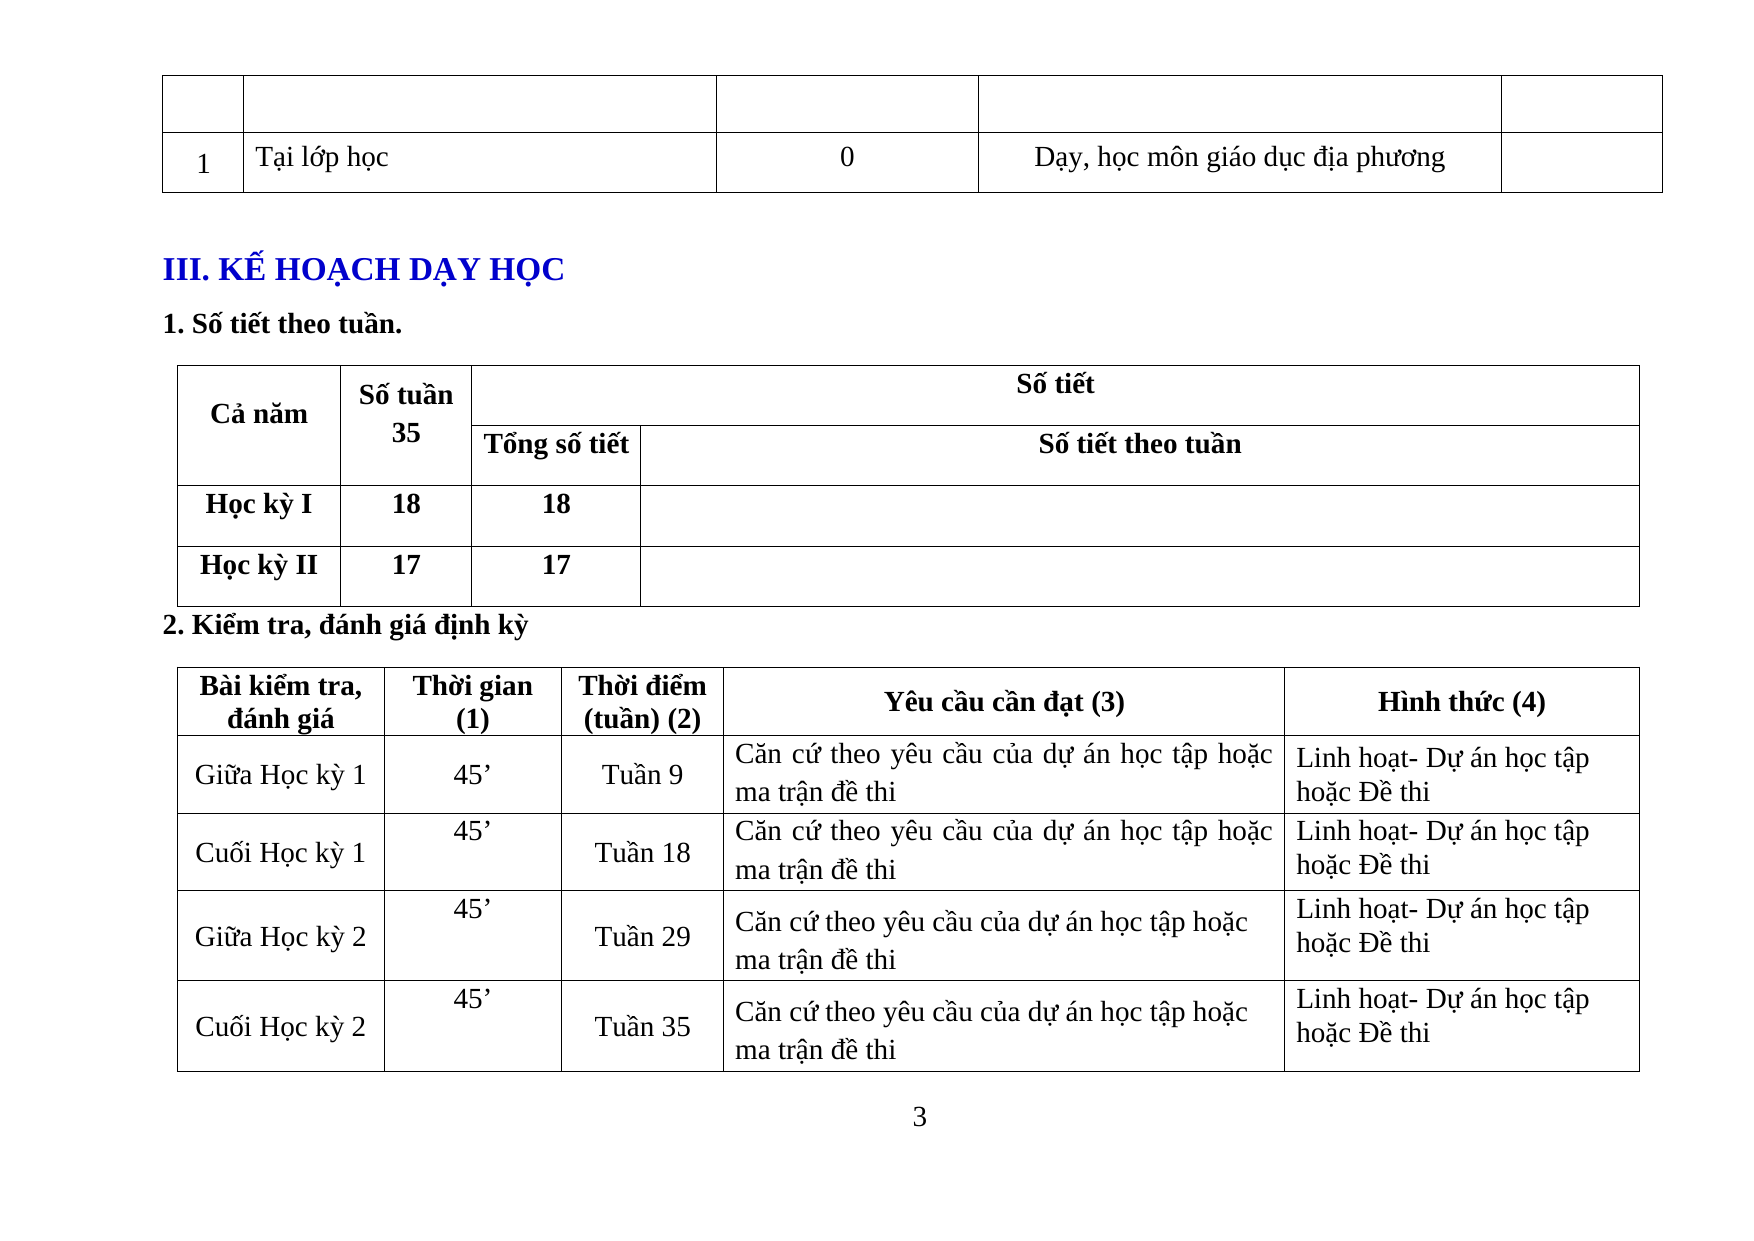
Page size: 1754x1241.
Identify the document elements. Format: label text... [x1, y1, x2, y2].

table_cell Tuần 9 [562, 736, 723, 812]
text 2. Kiểm tra, đánh giá định kỳ [162, 607, 1651, 641]
table_cell Linh hoạt- Dự án học tập hoặc Đề thi [1285, 736, 1639, 812]
table_header Số tuần 35 [341, 366, 471, 485]
table_cell Giữa Học kỳ 1 [178, 736, 384, 812]
table_cell Căn cứ theo yêu cầu của dự án học tập hoặc ma trận đề thi [724, 736, 1284, 812]
table_cell 45’ [385, 814, 561, 890]
table_cell 18 [341, 486, 471, 546]
text III. KẾ HOẠCH DẠY HỌC [162, 249, 1651, 288]
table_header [979, 76, 1501, 132]
table_cell Linh hoạt- Dự án học tập hoặc Đề thi [1285, 891, 1639, 980]
table_header Ghi chú [1502, 76, 1662, 132]
table_cell Tuần 35 [562, 981, 723, 1071]
table_header Thời gian (1) [385, 668, 561, 735]
table_header Số tiết [472, 366, 1639, 425]
table_header Cả năm [178, 366, 340, 485]
table_cell 18 [472, 486, 640, 546]
table_cell Dạy, học môn giáo dục địa phương [979, 133, 1501, 192]
table_cell Cuối Học kỳ 1 [178, 814, 384, 890]
table_cell Linh hoạt- Dự án học tập hoặc Đề thi [1285, 981, 1639, 1071]
table_header Yêu cầu cần đạt (3) [724, 668, 1284, 735]
table_cell 0 [717, 133, 978, 192]
table_cell Linh hoạt- Dự án học tập hoặc Đề thi [1285, 814, 1639, 890]
table_cell Tuần 29 [562, 891, 723, 980]
table_cell Căn cứ theo yêu cầu của dự án học tập hoặc ma trận đề thi [724, 891, 1284, 980]
table_cell Căn cứ theo yêu cầu của dự án học tập hoặc ma trận đề thi [724, 981, 1284, 1071]
table_cell 45’ [385, 891, 561, 980]
table_cell [641, 486, 1639, 546]
table_cell [1502, 133, 1662, 192]
table_cell Tuần 18 [562, 814, 723, 890]
table_header STT [163, 76, 243, 132]
table_cell Học kỳ II [178, 547, 340, 606]
table_header Số lượng [717, 76, 978, 132]
table_cell 1 [163, 133, 243, 192]
table_cell Căn cứ theo yêu cầu của dự án học tập hoặc ma trận đề thi [724, 814, 1284, 890]
table_cell 45’ [385, 736, 561, 812]
table_cell Học kỳ I [178, 486, 340, 546]
table_cell 45’ [385, 981, 561, 1071]
table_cell Tổng số tiết [472, 426, 640, 485]
table_cell Tại lớp học [244, 133, 716, 192]
text 1. Số tiết theo tuần. [162, 306, 1651, 339]
table_header Bài kiểm tra, đánh giá [178, 668, 384, 735]
table_cell Cuối Học kỳ 2 [178, 981, 384, 1071]
table_cell Giữa Học kỳ 2 [178, 891, 384, 980]
table_header Hình thức (4) [1285, 668, 1639, 735]
table_cell [641, 547, 1639, 606]
table_header Thời điểm (tuần) (2) [562, 668, 723, 735]
table_cell 17 [472, 547, 640, 606]
table_cell 17 [341, 547, 471, 606]
table_cell Số tiết theo tuần [641, 426, 1639, 485]
table_header Tên phòng [244, 76, 716, 132]
